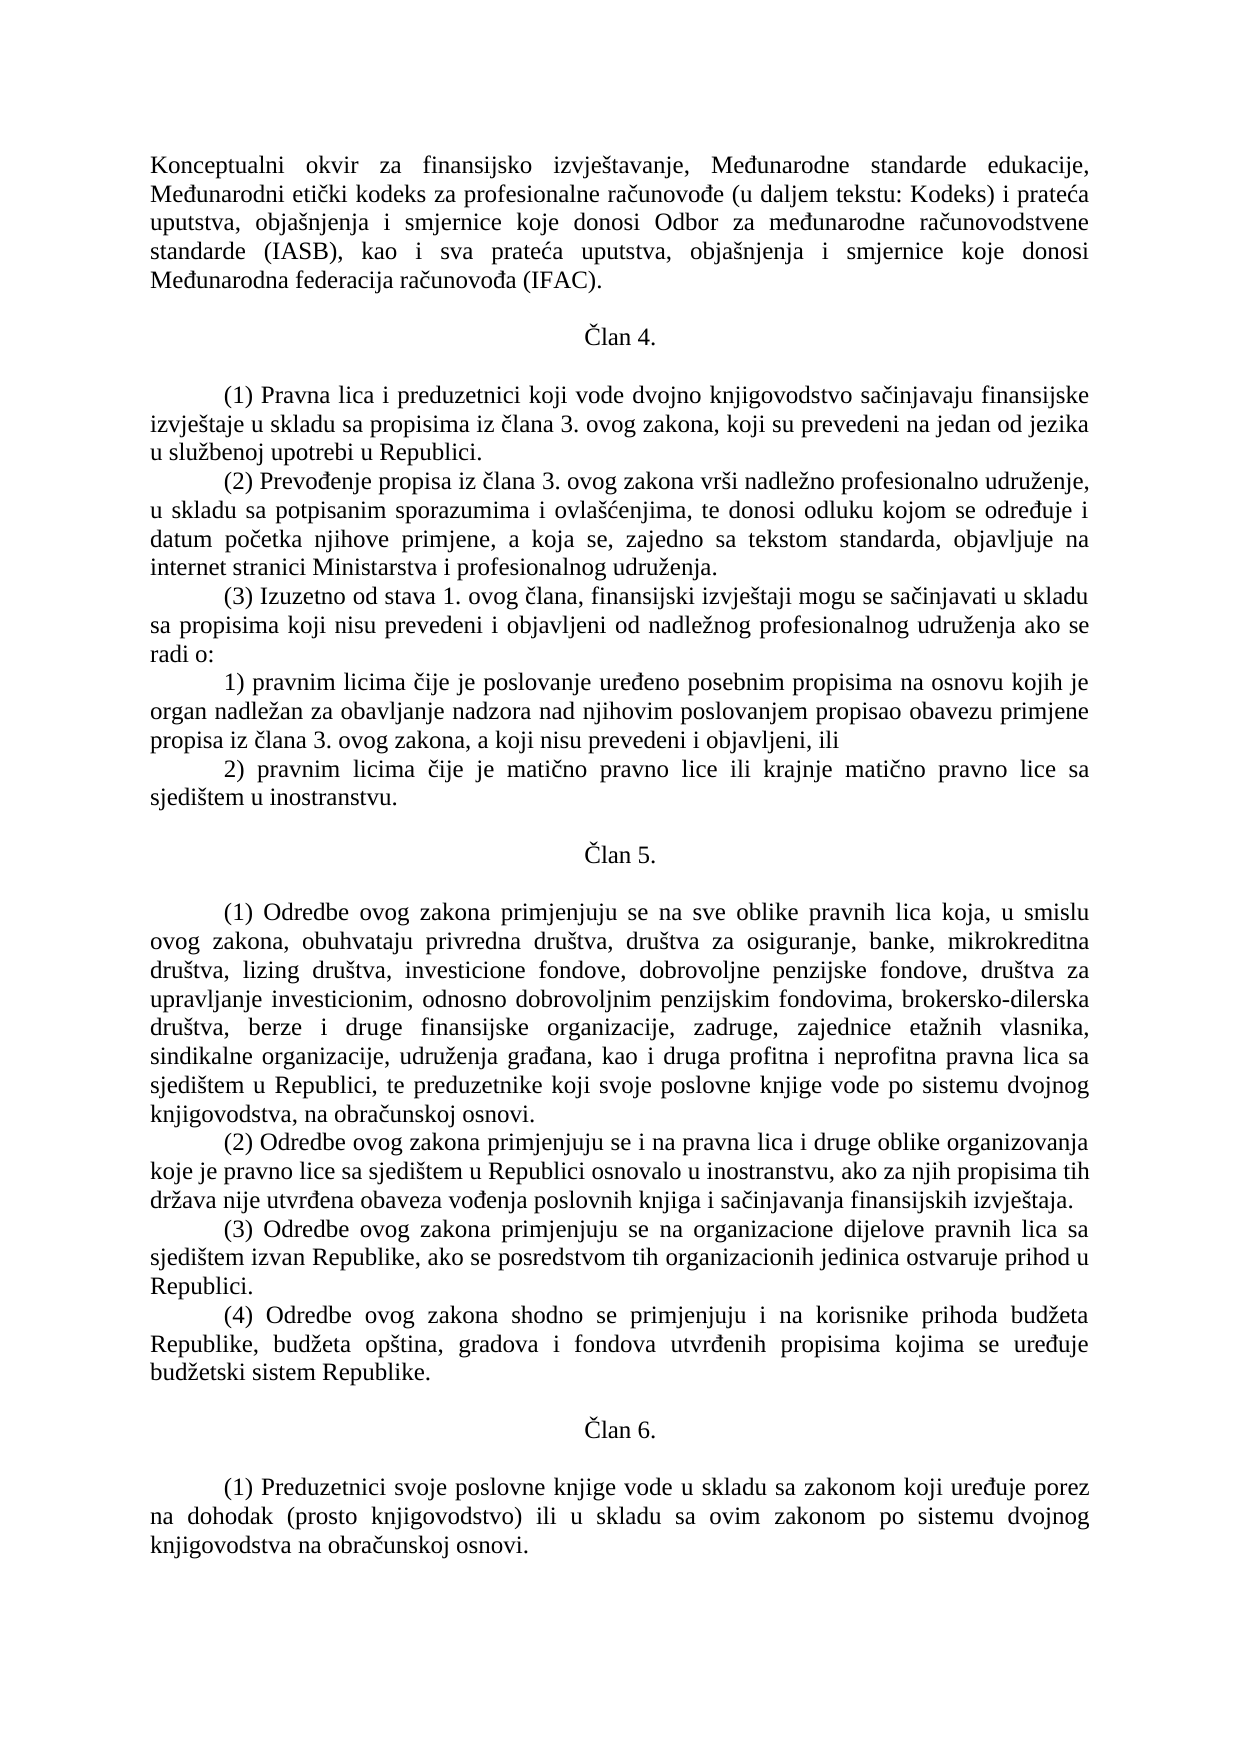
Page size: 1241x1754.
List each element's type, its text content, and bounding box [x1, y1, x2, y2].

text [150, 150, 1090, 294]
text (3) Izuzetno od stava 1. ovog člana, finansijski izvještaji mogu se sačinjavati u skladu sa propisima koji nisu prevedeni i objavljeni od nadležnog profesionalnog udruženja ako se radi o: [150, 581, 1090, 667]
text 1) pravnim licima čije je poslovanje uređeno posebnim propisima na osnovu kojih je organ nadležan za obavljanje nadzora nad njihovim poslovanjem propisao obavezu primjene propisa iz člana 3. ovog zakona, a koji nisu prevedeni i objavljeni, ili [150, 667, 1090, 754]
text (4) Odredbe ovog zakona shodno se primjenjuju i na korisnike prihoda budžeta Republike, budžeta opština, gradova i fondova utvrđenih propisima kojima se uređuje budžetski sistem Republike. [150, 1300, 1090, 1386]
text (1) Pravna lica i preduzetnici koji vode dvojno knjigovodstvo sačinjavaju finansijske izvještaje u skladu sa propisima iz člana 3. ovog zakona, koji su prevedeni na jedan od jezika u službenoj upotrebi u Republici. [150, 380, 1090, 466]
text 2) pravnim licima čije je matično pravno lice ili krajnje matično pravno lice sa sjedištem u inostranstvu. [150, 754, 1090, 811]
text (1) Preduzetnici svoje poslovne knjige vode u skladu sa zakonom koji uređuje porez na dohodak (prosto knjigovodstvo) ili u skladu sa ovim zakonom po sistemu dvojnog knjigovodstva na obračunskoj osnovi. [150, 1472, 1090, 1559]
text (2) Odredbe ovog zakona primjenjuju se i na pravna lica i druge oblike organizovanja koje je pravno lice sa sjedištem u Republici osnovalo u inostranstvu, ako za njih propisima tih država nije utvrđena obaveza vođenja poslovnih knjiga i sačinjavanja finansijskih izvještaja. [150, 1127, 1090, 1214]
text Član 4. [150, 322, 1090, 351]
text (3) Odredbe ovog zakona primjenjuju se na organizacione dijelove pravnih lica sa sjedištem izvan Republike, ako se posredstvom tih organizacionih jedinica ostvaruje prihod u Republici. [150, 1214, 1090, 1300]
text Član 5. [150, 840, 1090, 869]
text (1) Odredbe ovog zakona primjenjuju se na sve oblike pravnih lica koja, u smislu ovog zakona, obuhvataju privredna društva, društva za osiguranje, banke, mikrokreditna društva, lizing društva, investicione fondove, dobrovoljne penzijske fondove, društva za upravljanje investicionim, odnosno dobrovoljnim penzijskim fondovima, brokersko-dilerska društva, berze i druge finansijske organizacije, zadruge, zajednice etažnih vlasnika, sindikalne organizacije, udruženja građana, kao i druga profitna i neprofitna pravna lica sa sjedištem u Republici, te preduzetnike koji svoje poslovne knjige vode po sistemu dvojnog knjigovodstva, na obračunskoj osnovi. [150, 897, 1090, 1127]
text Član 6. [150, 1415, 1090, 1444]
text (2) Prevođenje propisa iz člana 3. ovog zakona vrši nadležno profesionalno udruženje, u skladu sa potpisanim sporazumima i ovlašćenjima, te donosi odluku kojom se određuje i datum početka njihove primjene, a koja se, zajedno sa tekstom standarda, objavljuje na internet stranici Ministarstva i profesionalnog udruženja. [150, 466, 1090, 581]
